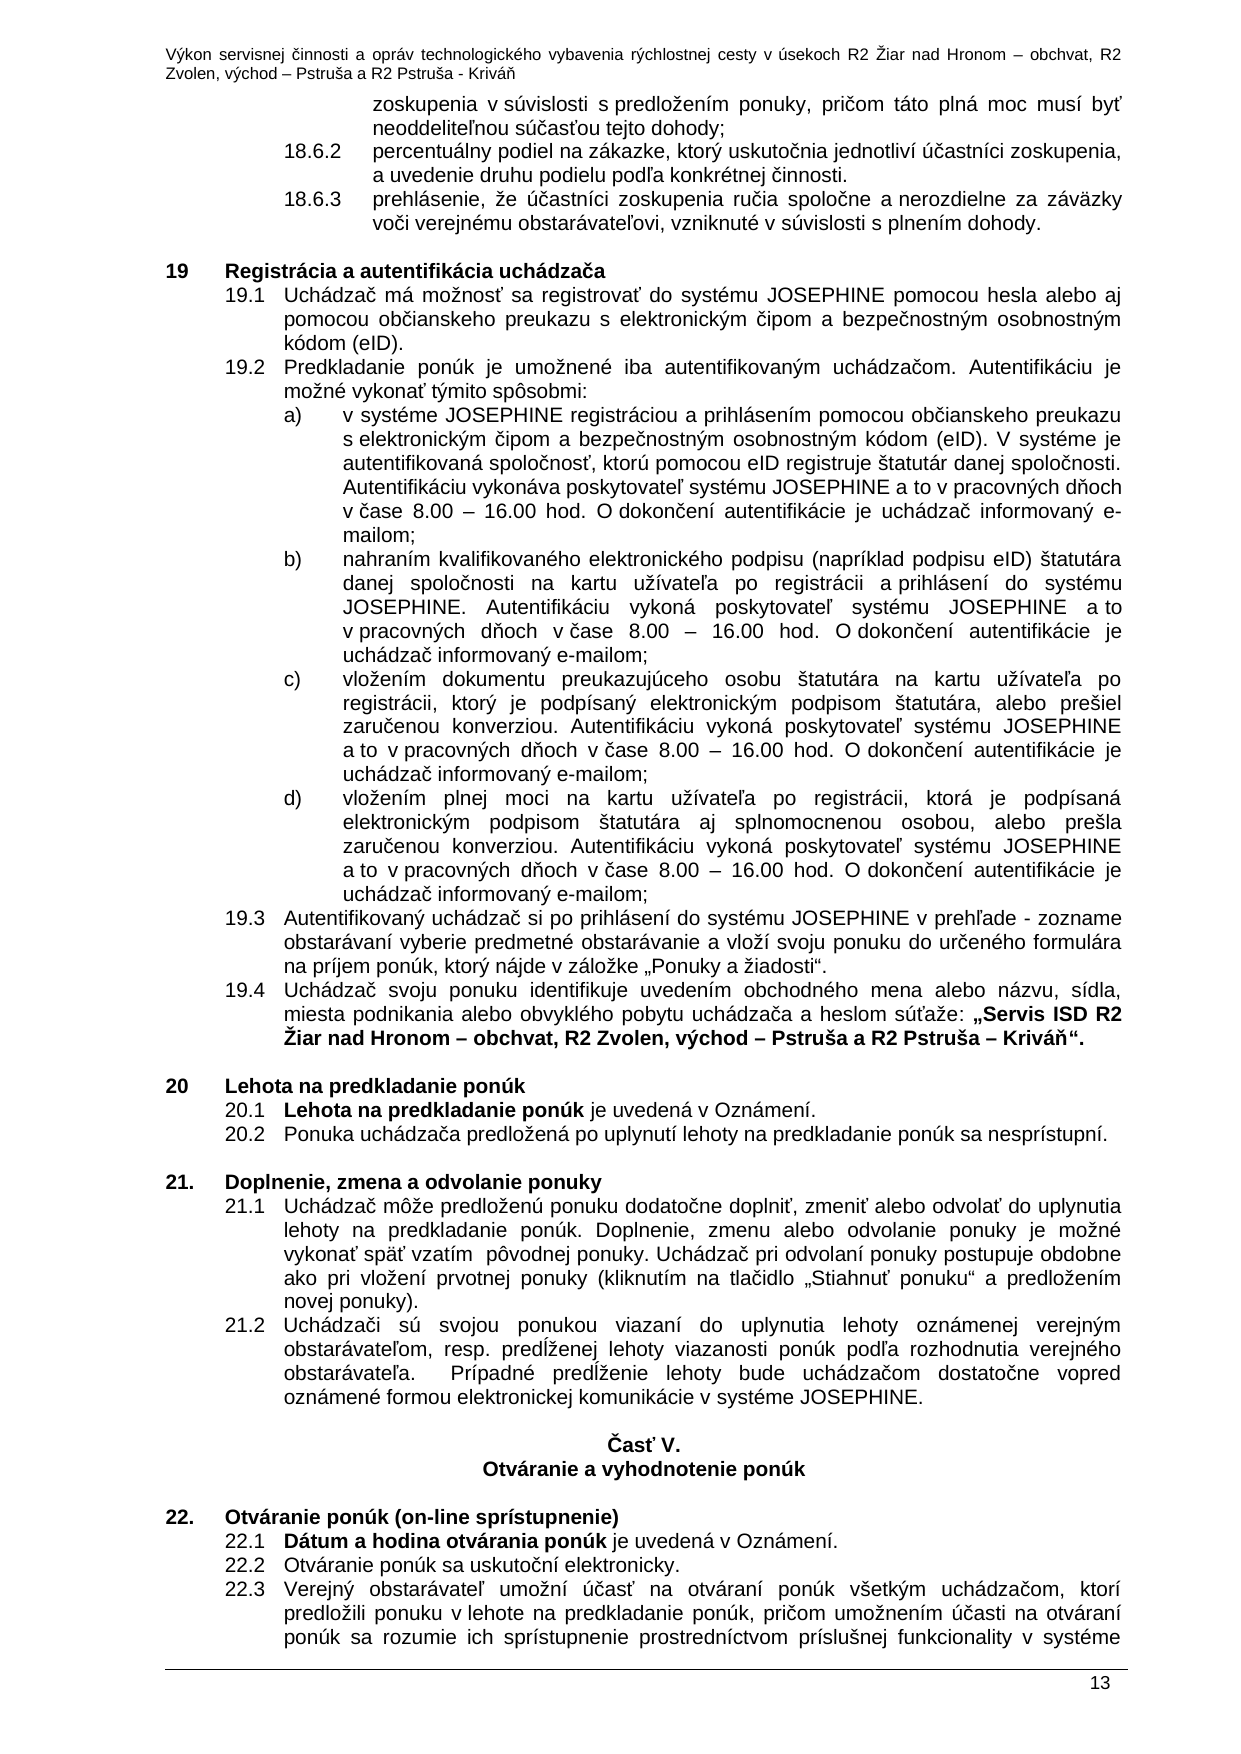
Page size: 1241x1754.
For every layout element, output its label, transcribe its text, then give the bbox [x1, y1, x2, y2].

text Časť V. [165, 1433, 1122, 1457]
text 21.2 Uchádzači sú svojou ponukou viazaní do uplynutia lehoty oznámenej verejným obstarávateľom, resp. predĺženej lehoty viazanosti ponúk podľa rozhodnutia verejného obstarávateľa. Prípadné predĺženie lehoty bude uchádzačom dostatočne vopred oznámené formou elektronickej komunikácie v systéme JOSEPHINE. [224, 1313, 1122, 1409]
text 21. Doplnenie, zmena a odvolanie ponuky [165, 1169, 1122, 1193]
list Autentifikovaný uchádzač si po prihlásení do systému JOSEPHINE v prehľade - zozname obstarávaní vyberie predmetné obstarávanie a vloží svoju ponuku do určeného formulára na príjem ponúk, ktorý nájde v záložke „Ponuky a žiadosti“. [224, 906, 1122, 978]
subtitle Otváranie a vyhodnotenie ponúk [165, 1457, 1122, 1481]
text 19.4 Uchádzač svoju ponuku identifikuje uvedením obchodného mena alebo názvu, sídla, miesta podnikania alebo obvyklého pobytu uchádzača a heslom súťaže: „Servis ISD R2 Žiar nad Hronom – obchvat, R2 Zvolen, východ – Pstruša a R2 Pstruša – Kriváň“. [224, 978, 1122, 1050]
list Uchádzač má možnosť sa registrovať do systému JOSEPHINE pomocou hesla alebo aj pomocou občianskeho preukazu s elektronickým čipom a bezpečnostným osobnostným kódom (eID). [224, 283, 1122, 355]
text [224, 1577, 1122, 1649]
list vložením dokumentu preukazujúceho osobu štatutára na kartu užívateľa po registrácii, ktorý je podpísaný elektronickým podpisom štatutára, alebo prešiel zaručenou konverziou. Autentifikáciu vykoná poskytovateľ systému JOSEPHINE a to v pracovných dňoch v čase 8.00 – 16.00 hod. O dokončení autentifikácie je uchádzač informovaný e-mailom; [283, 666, 1122, 786]
list Ponuka uchádzača predložená po uplynutí lehoty na predkladanie ponúk sa nesprístupní. [224, 1122, 1122, 1146]
list v systéme JOSEPHINE registráciou a prihlásením pomocou občianskeho preukazu s elektronickým čipom a bezpečnostným osobnostným kódom (eID). V systéme je autentifikovaná spoločnosť, ktorú pomocou eID registruje štatutár danej spoločnosti. Autentifikáciu vykonáva poskytovateľ systému JOSEPHINE a to v pracovných dňoch v čase 8.00 – 16.00 hod. O dokončení autentifikácie je uchádzač informovaný e-mailom; [283, 403, 1122, 547]
subtitle 22. Otváranie ponúk (on-line sprístupnenie) [165, 1505, 1122, 1529]
list Lehota na predkladanie ponúk [165, 1074, 1122, 1098]
list vložením plnej moci na kartu užívateľa po registrácii, ktorá je podpísaná elektronickým podpisom štatutára aj splnomocnenou osobou, alebo prešla zaručenou konverziou. Autentifikáciu vykoná poskytovateľ systému JOSEPHINE a to v pracovných dňoch v čase 8.00 – 16.00 hod. O dokončení autentifikácie je uchádzač informovaný e-mailom; [283, 786, 1122, 906]
list percentuálny podiel na zákazke, ktorý uskutočnia jednotliví účastníci zoskupenia, a uvedenie druhu podielu podľa konkrétnej činnosti. [283, 139, 1122, 187]
list prehlásenie, že účastníci zoskupenia ručia spoločne a nerozdielne za záväzky voči verejnému obstarávateľovi, vzniknuté v súvislosti s plnením dohody. [283, 187, 1122, 235]
text 21.1 Uchádzač môže predloženú ponuku dodatočne doplniť, zmeniť alebo odvolať do uplynutia lehoty na predkladanie ponúk. Doplnenie, zmenu alebo odvolanie ponuky je možné vykonať späť vzatím pôvodnej ponuky. Uchádzač pri odvolaní ponuky postupuje obdobne ako pri vložení prvotnej ponuky (kliknutím na tlačidlo „Stiahnuť ponuku“ a predložením novej ponuky). [224, 1193, 1122, 1313]
list Lehota na predkladanie ponúk je uvedená v Oznámení. [224, 1098, 1122, 1122]
text 22.1 Dátum a hodina otvárania ponúk je uvedená v Oznámení. [224, 1529, 1122, 1553]
list Predkladanie ponúk je umožnené iba autentifikovaným uchádzačom. Autentifikáciu je možné vykonať týmito spôsobmi: [224, 355, 1122, 403]
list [283, 91, 1122, 139]
list nahraním kvalifikovaného elektronického podpisu (napríklad podpisu eID) štatutára danej spoločnosti na kartu užívateľa po registrácii a prihlásení do systému JOSEPHINE. Autentifikáciu vykoná poskytovateľ systému JOSEPHINE a to v pracovných dňoch v čase 8.00 – 16.00 hod. O dokončení autentifikácie je uchádzač informovaný e-mailom; [283, 547, 1122, 666]
text 19 Registrácia a autentifikácia uchádzača [165, 259, 1122, 283]
text 22.2 Otváranie ponúk sa uskutoční elektronicky. [224, 1553, 1122, 1577]
